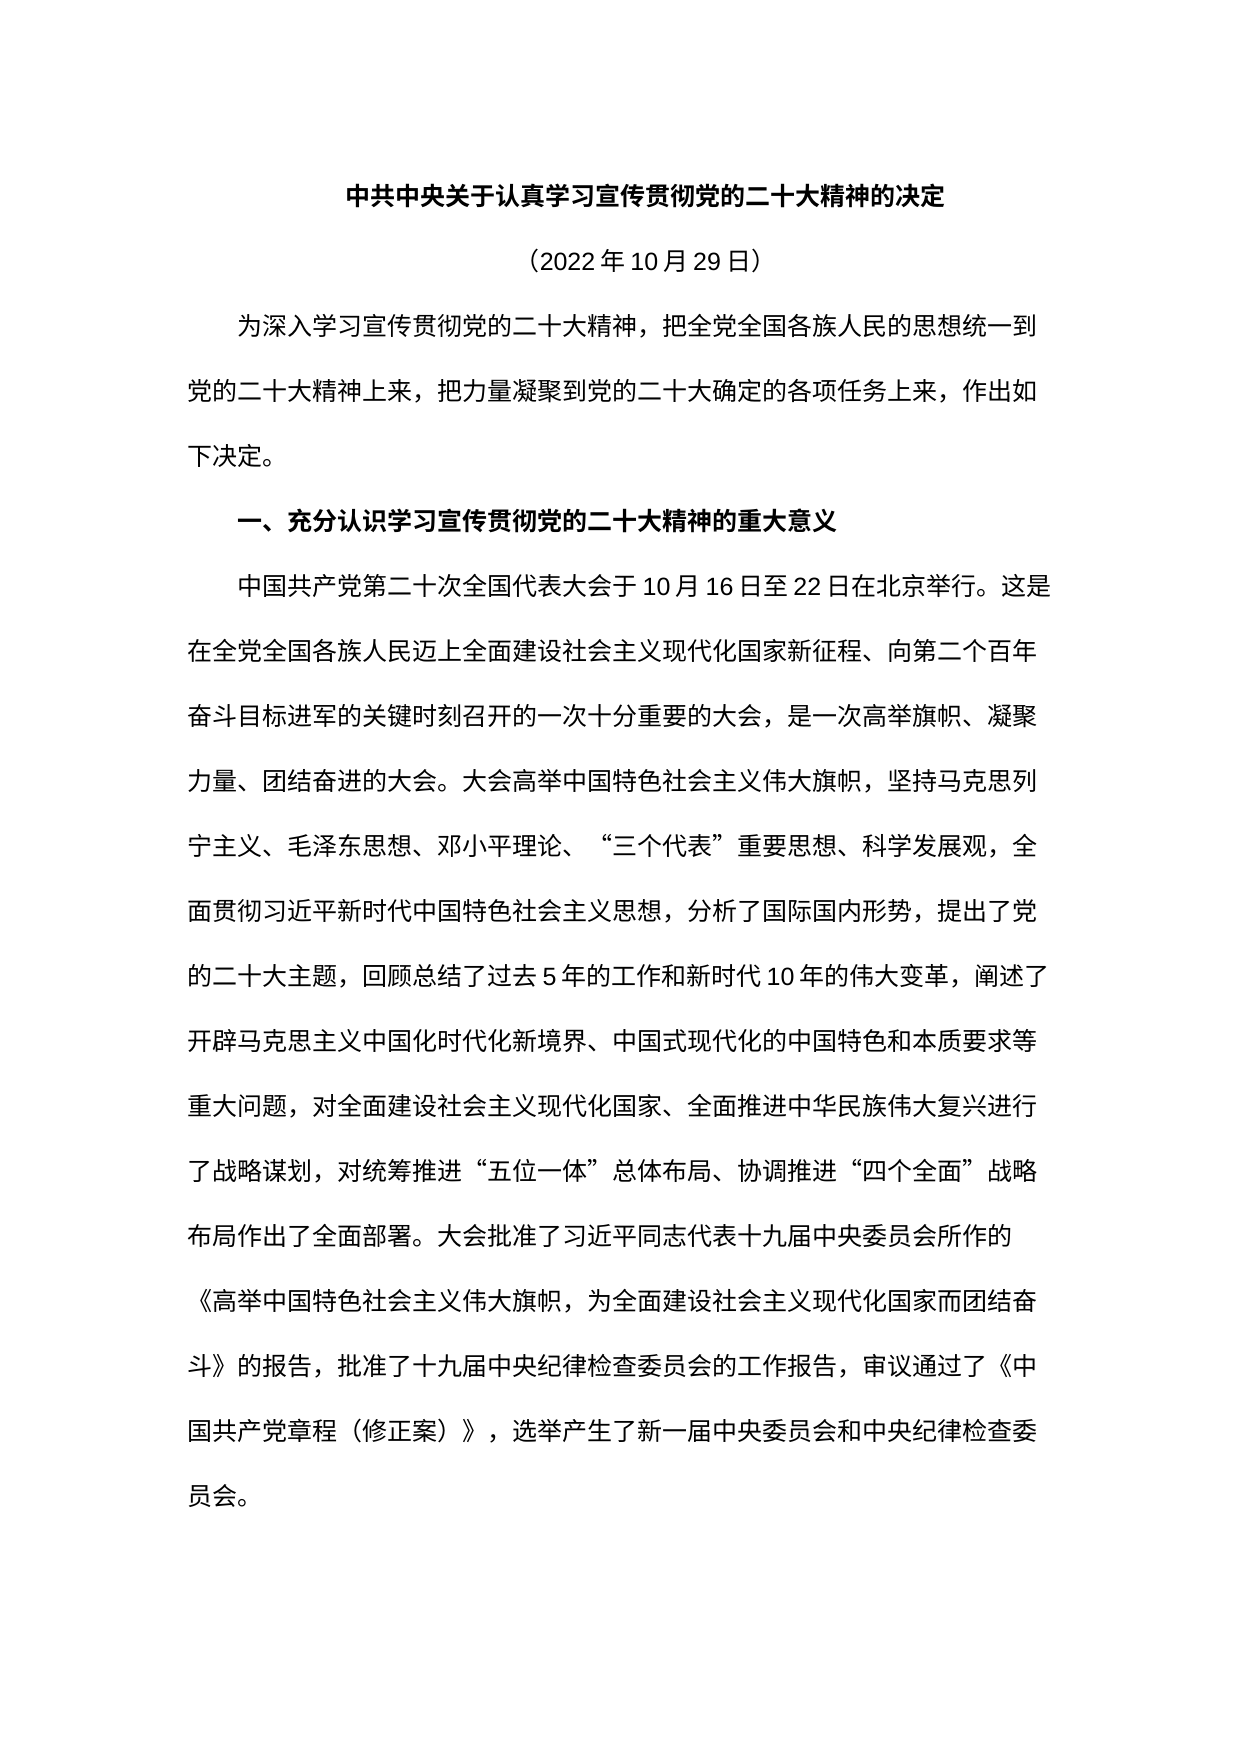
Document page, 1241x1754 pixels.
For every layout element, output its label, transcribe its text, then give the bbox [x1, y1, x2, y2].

text （2022年10月29日） [187, 227, 1053, 292]
text 中国共产党第二十次全国代表大会于10月16日至22日在北京举行。这是在全党全国各族人民迈上全面建设社会主义现代化国家新征程、向第二个百年奋斗目标进军的关键时刻召开的一次十分重要的大会，是一次高举旗帜、凝聚力量、团结奋进的大会。大会高举中国特色社会主义伟大旗帜，坚持马克思列宁主义、毛泽东思想、邓小平理论、“三个代表”重要思想、科学发展观，全面贯彻习近平新时代中国特色社会主义思想，分析了国际国内形势，提出了党的二十大主题，回顾总结了过去5年的工作和新时代10年的伟大变革，阐述了开辟马克思主义中国化时代化新境界、中国式现代化的中国特色和本质要求等重大问题，对全面建设社会主义现代化国家、全面推进中华民族伟大复兴进行了战略谋划，对统筹推进“五位一体”总体布局、协调推进“四个全面”战略布局作出了全面部署。大会批准了习近平同志代表十九届中央委员会所作的《高举中国特色社会主义伟大旗帜，为全面建设社会主义现代化国家而团结奋斗》的报告，批准了十九届中央纪律检查委员会的工作报告，审议通过了《中国共产党章程（修正案）》，选举产生了新一届中央委员会和中央纪律检查委员会。 [187, 552, 1053, 1527]
text 一、充分认识学习宣传贯彻党的二十大精神的重大意义 [187, 487, 1053, 552]
text 中共中央关于认真学习宣传贯彻党的二十大精神的决定 [187, 162, 1053, 227]
text 为深入学习宣传贯彻党的二十大精神，把全党全国各族人民的思想统一到党的二十大精神上来，把力量凝聚到党的二十大确定的各项任务上来，作出如下决定。 [187, 292, 1053, 487]
